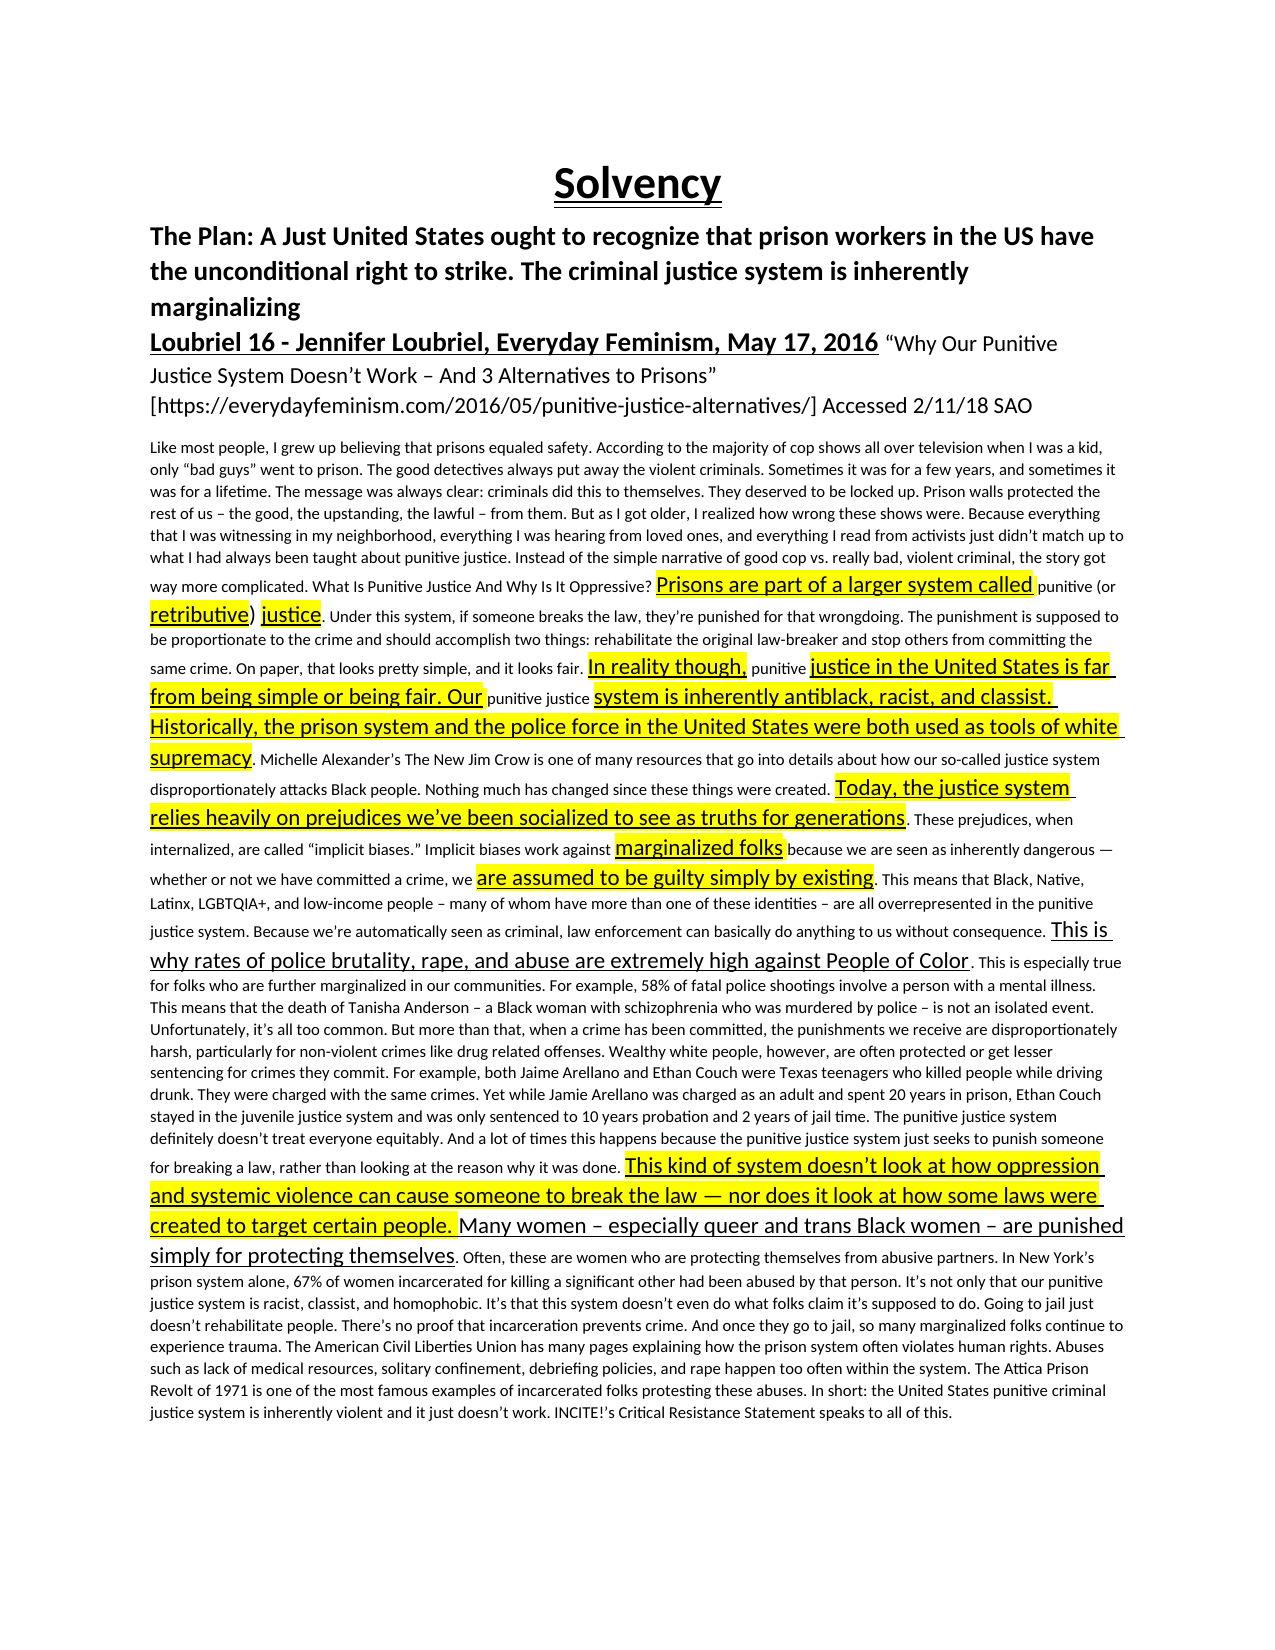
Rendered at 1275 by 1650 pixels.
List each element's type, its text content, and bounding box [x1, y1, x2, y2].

subtitle Solvency [150, 154, 1125, 210]
subtitle The Plan: A Just United States ought to recognize that prison workers in the US have the unconditional right to strike. The criminal justice system is inherently marginalizing [150, 219, 1125, 323]
text Loubriel 16 - Jennifer Loubriel, Everyday Feminism, May 17, 2016 “Why Our Punitive Justice System Doesn’t Work – And 3 Alternatives to Prisons” [https://everydayfeminism.com/2016/05/punitive-justice-alternatives/] Accessed 2/11/18 SAO [150, 326, 1125, 419]
text Like most people, I grew up believing that prisons equaled safety. According to the majority of cop shows all over television when I was a kid, only “bad guys” went to prison. The good detectives always put away the violent criminals. Sometimes it was for a few years, and sometimes it was for a lifetime. The message was always clear: criminals did this to themselves. They deserved to be locked up. Prison walls protected the rest of us – the good, the upstanding, the lawful – from them. But as I got older, I realized how wrong these shows were. Because everything that I was witnessing in my neighborhood, everything I was hearing from loved ones, and everything I read from activists just didn’t match up to what I had always been taught about punitive justice. Instead of the simple narrative of good cop vs. really bad, violent criminal, the story got way more complicated. What Is Punitive Justice And Why Is It Oppressive? Prisons are part of a larger system called punitive (or retributive) justice. Under this system, if someone breaks the law, they’re punished for that wrongdoing. The punishment is supposed to be proportionate to the crime and should accomplish two things: rehabilitate the original law-breaker and stop others from committing the same crime. On paper, that looks pretty simple, and it looks fair. In reality though, punitive justice in the United States is far from being simple or being fair. Our punitive justice system is inherently antiblack, racist, and classist. Historically, the prison system and the police force in the United States were both used as tools of white supremacy. Michelle Alexander’s The New Jim Crow is one of many resources that go into details about how our so-called justice system disproportionately attacks Black people. Nothing much has changed since these things were created. Today, the justice system relies heavily on prejudices we’ve been socialized to see as truths for generations. These prejudices, when internalized, are called “implicit biases.” Implicit biases work against marginalized folks because we are seen as inherently dangerous — whether or not we have committed a crime, we are assumed to be guilty simply by existing. This means that Black, Native, Latinx, LGBTQIA+, and low-income people – many of whom have more than one of these identities – are all overrepresented in the punitive justice system. Because we’re automatically seen as criminal, law enforcement can basically do anything to us without consequence. This is why rates of police brutality, rape, and abuse are extremely high against People of Color. This is especially true for folks who are further marginalized in our communities. For example, 58% of fatal police shootings involve a person with a mental illness. This means that the death of Tanisha Anderson – a Black woman with schizophrenia who was murdered by police – is not an isolated event. Unfortunately, it’s all too common. But more than that, when a crime has been committed, the punishments we receive are disproportionately harsh, particularly for non-violent crimes like drug related offenses. Wealthy white people, however, are often protected or get lesser sentencing for crimes they commit. For example, both Jaime Arellano and Ethan Couch were Texas teenagers who killed people while driving drunk. They were charged with the same crimes. Yet while Jamie Arellano was charged as an adult and spent 20 years in prison, Ethan Couch stayed in the juvenile justice system and was only sentenced to 10 years probation and 2 years of jail time. The punitive justice system definitely doesn’t treat everyone equitably. And a lot of times this happens because the punitive justice system just seeks to punish someone for breaking a law, rather than looking at the reason why it was done. This kind of system doesn’t look at how oppression and systemic violence can cause someone to break the law — nor does it look at how some laws were created to target certain people. Many women – especially queer and trans Black women – are punished simply for protecting themselves. Often, these are women who are protecting themselves from abusive partners. In New York’s prison system alone, 67% of women incarcerated for killing a significant other had been abused by that person. It’s not only that our punitive justice system is racist, classist, and homophobic. It’s that this system doesn’t even do what folks claim it’s supposed to do. Going to jail just doesn’t rehabilitate people. There’s no proof that incarceration prevents crime. And once they go to jail, so many marginalized folks continue to experience trauma. The American Civil Liberties Union has many pages explaining how the prison system often violates human rights. Abuses such as lack of medical resources, solitary confinement, debriefing policies, and rape happen too often within the system. The Attica Prison Revolt of 1971 is one of the most famous examples of incarcerated folks protesting these abuses. In short: the United States punitive criminal justice system is inherently violent and it just doesn’t work. INCITE!’s Critical Resistance Statement speaks to all of this. [150, 738, 1125, 1236]
